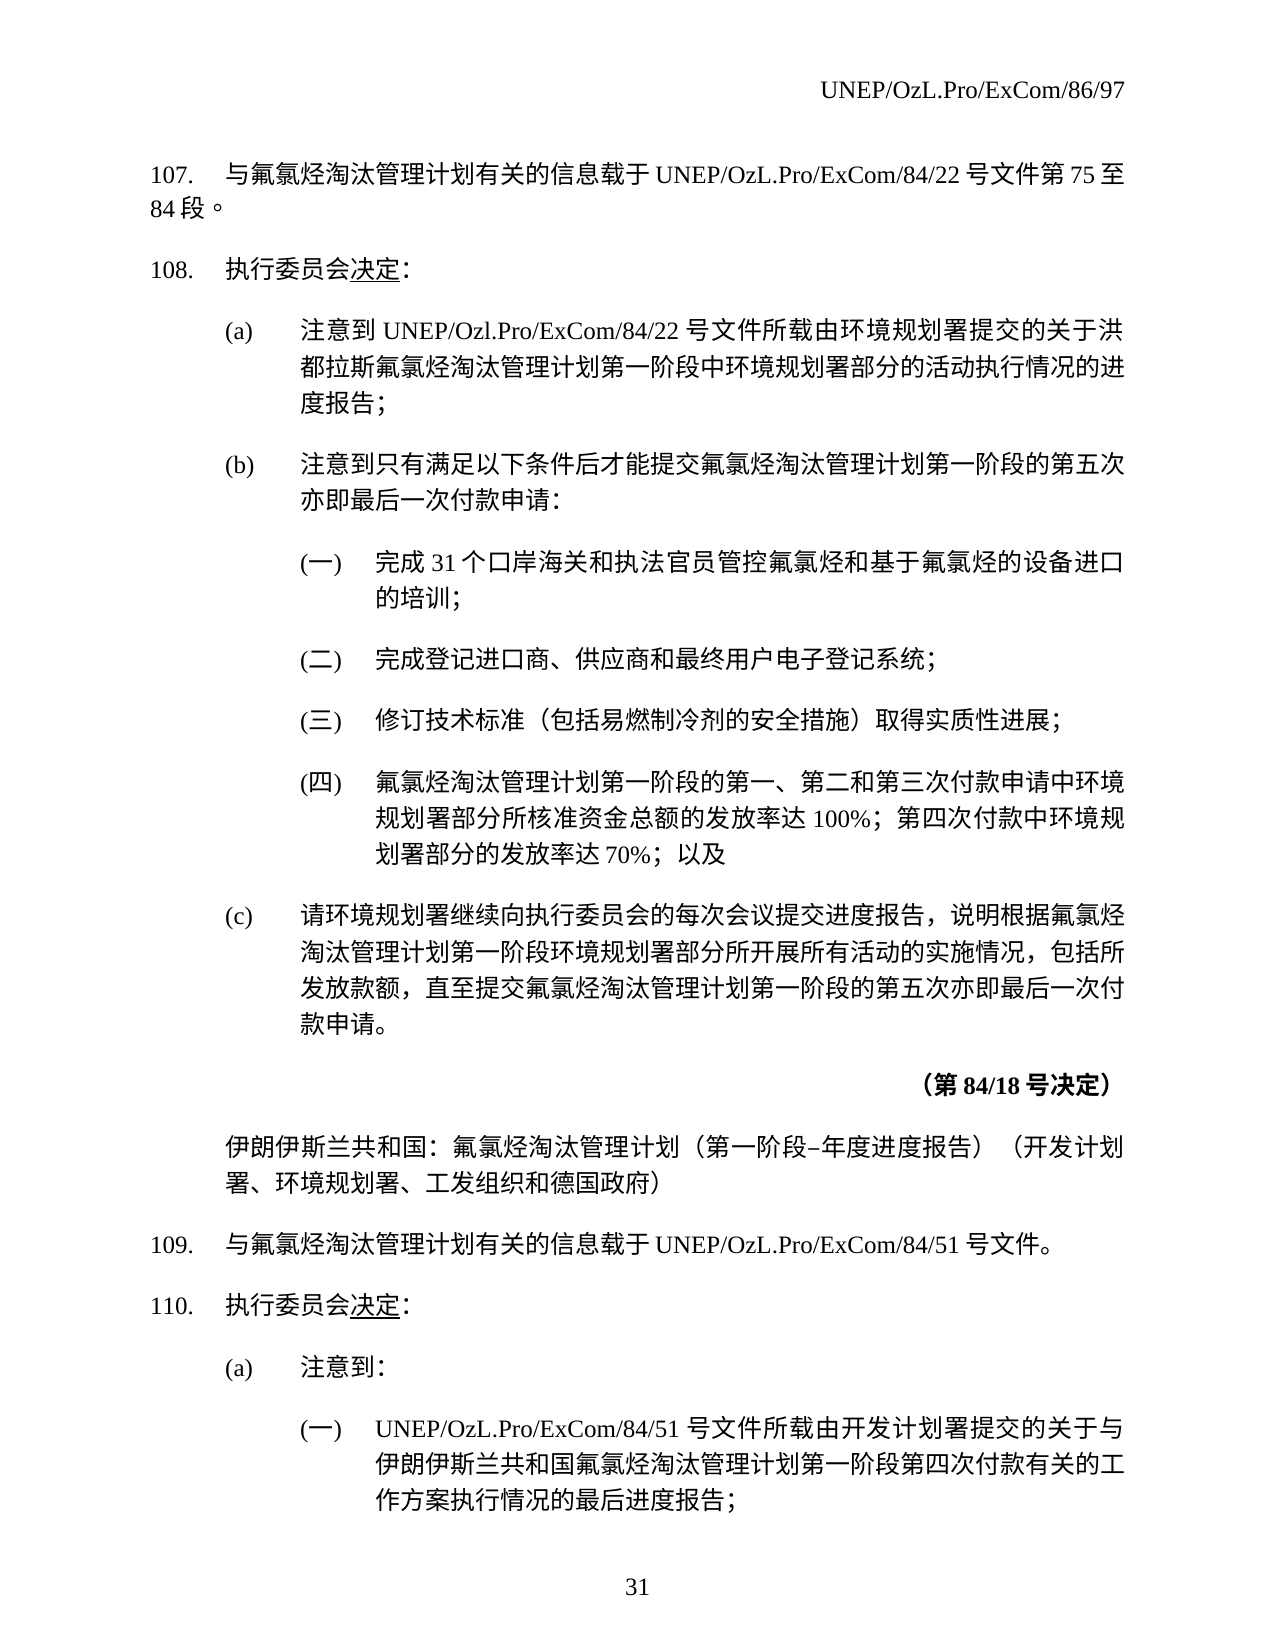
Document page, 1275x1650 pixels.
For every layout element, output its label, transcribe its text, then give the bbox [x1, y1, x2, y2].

text 伊朗伊斯兰共和国：氟氯烃淘汰管理计划（第一阶段–年度进度报告）（开发计划署、环境规划署、工发组织和德国政府） [225, 1127, 1125, 1199]
subtitle 请环境规划署继续向执行委员会的每次会议提交进度报告，说明根据氟氯烃淘汰管理计划第一阶段环境规划署部分所开展所有活动的实施情况，包括所发放款额，直至提交氟氯烃淘汰管理计划第一阶段的第五次亦即最后一次付款申请。 [225, 896, 1125, 1041]
subtitle 完成31个口岸海关和执法官员管控氟氯烃和基于氟氯烃的设备进口的培训； [300, 542, 1125, 614]
subtitle 完成登记进口商、供应商和最终用户电子登记系统； [300, 639, 1125, 676]
subtitle 注意到只有满足以下条件后才能提交氟氯烃淘汰管理计划第一阶段的第五次亦即最后一次付款申请： [225, 444, 1125, 517]
subtitle 执行委员会决定： [150, 249, 1125, 286]
subtitle 注意到UNEP/Ozl.Pro/ExCom/84/22号文件所载由环境规划署提交的关于洪都拉斯氟氯烃淘汰管理计划第一阶段中环境规划署部分的活动执行情况的进度报告； [225, 311, 1125, 419]
subtitle 与氟氯烃淘汰管理计划有关的信息载于UNEP/OzL.Pro/ExCom/84/22号文件第75至84段。 [150, 156, 1125, 224]
subtitle 注意到： [225, 1347, 1125, 1383]
subtitle 执行委员会决定： [150, 1286, 1125, 1322]
subtitle 氟氯烃淘汰管理计划第一阶段的第一、第二和第三次付款申请中环境规划署部分所核准资金总额的发放率达100%；第四次付款中环境规划署部分的发放率达70%；以及 [300, 762, 1125, 871]
subtitle 修订技术标准（包括易燃制冷剂的安全措施）取得实质性进展； [300, 701, 1125, 737]
subtitle 与氟氯烃淘汰管理计划有关的信息载于UNEP/OzL.Pro/ExCom/84/51号文件。 [150, 1224, 1125, 1261]
text （第84/18号决定） [150, 1066, 1125, 1102]
subtitle UNEP/OzL.Pro/ExCom/84/51号文件所载由开发计划署提交的关于与伊朗伊斯兰共和国氟氯烃淘汰管理计划第一阶段第四次付款有关的工作方案执行情况的最后进度报告； [300, 1408, 1125, 1517]
